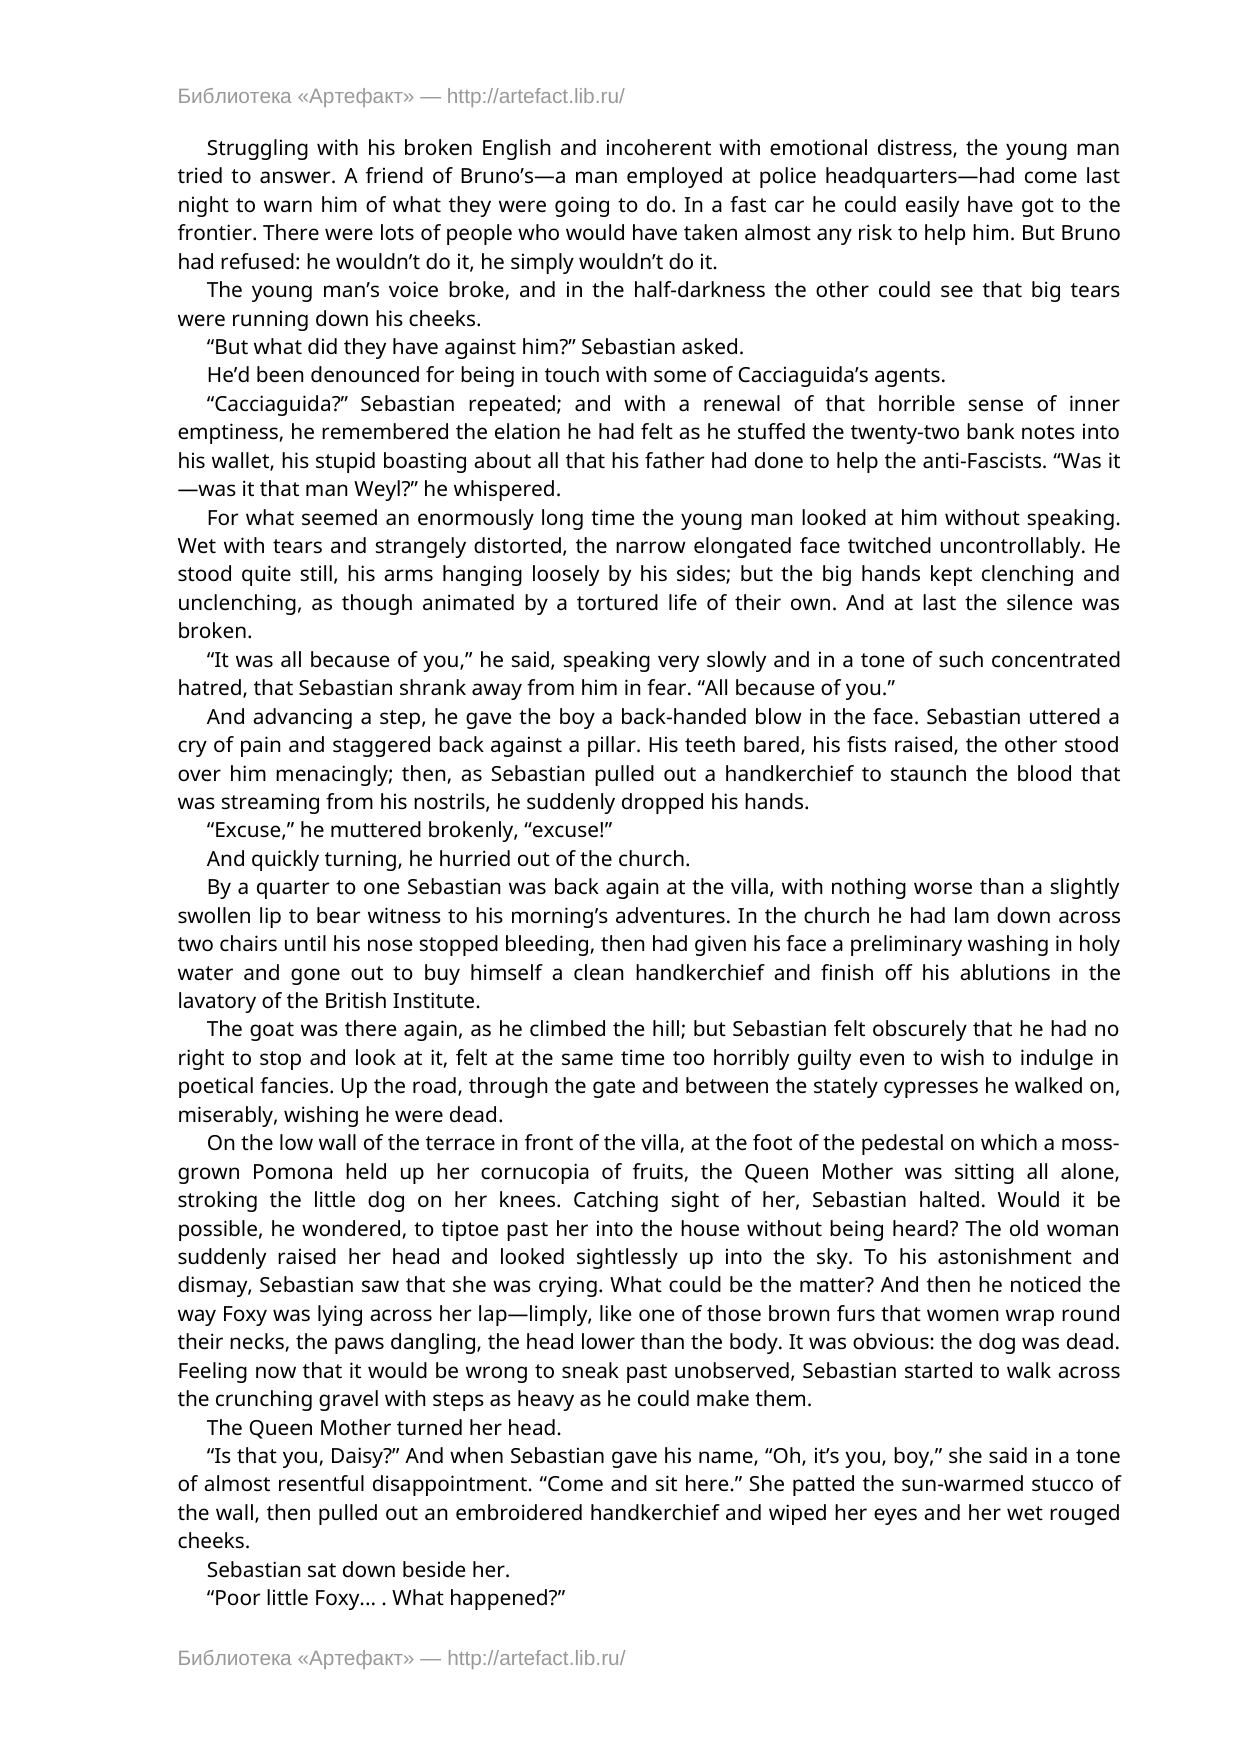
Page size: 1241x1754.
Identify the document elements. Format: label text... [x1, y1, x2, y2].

text Struggling with his broken English and incoherent with emotional distress, the young man tried to answer. A friend of Bruno’s—a man employed at police headquarters—had come last night to warn him of what they were going to do. In a fast car he could easily have got to the frontier. There were lots of people who would have taken almost any risk to help him. But Bruno had refused: he wouldn’t do it, he simply wouldn’t do it. [177, 133, 1122, 275]
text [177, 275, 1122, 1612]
